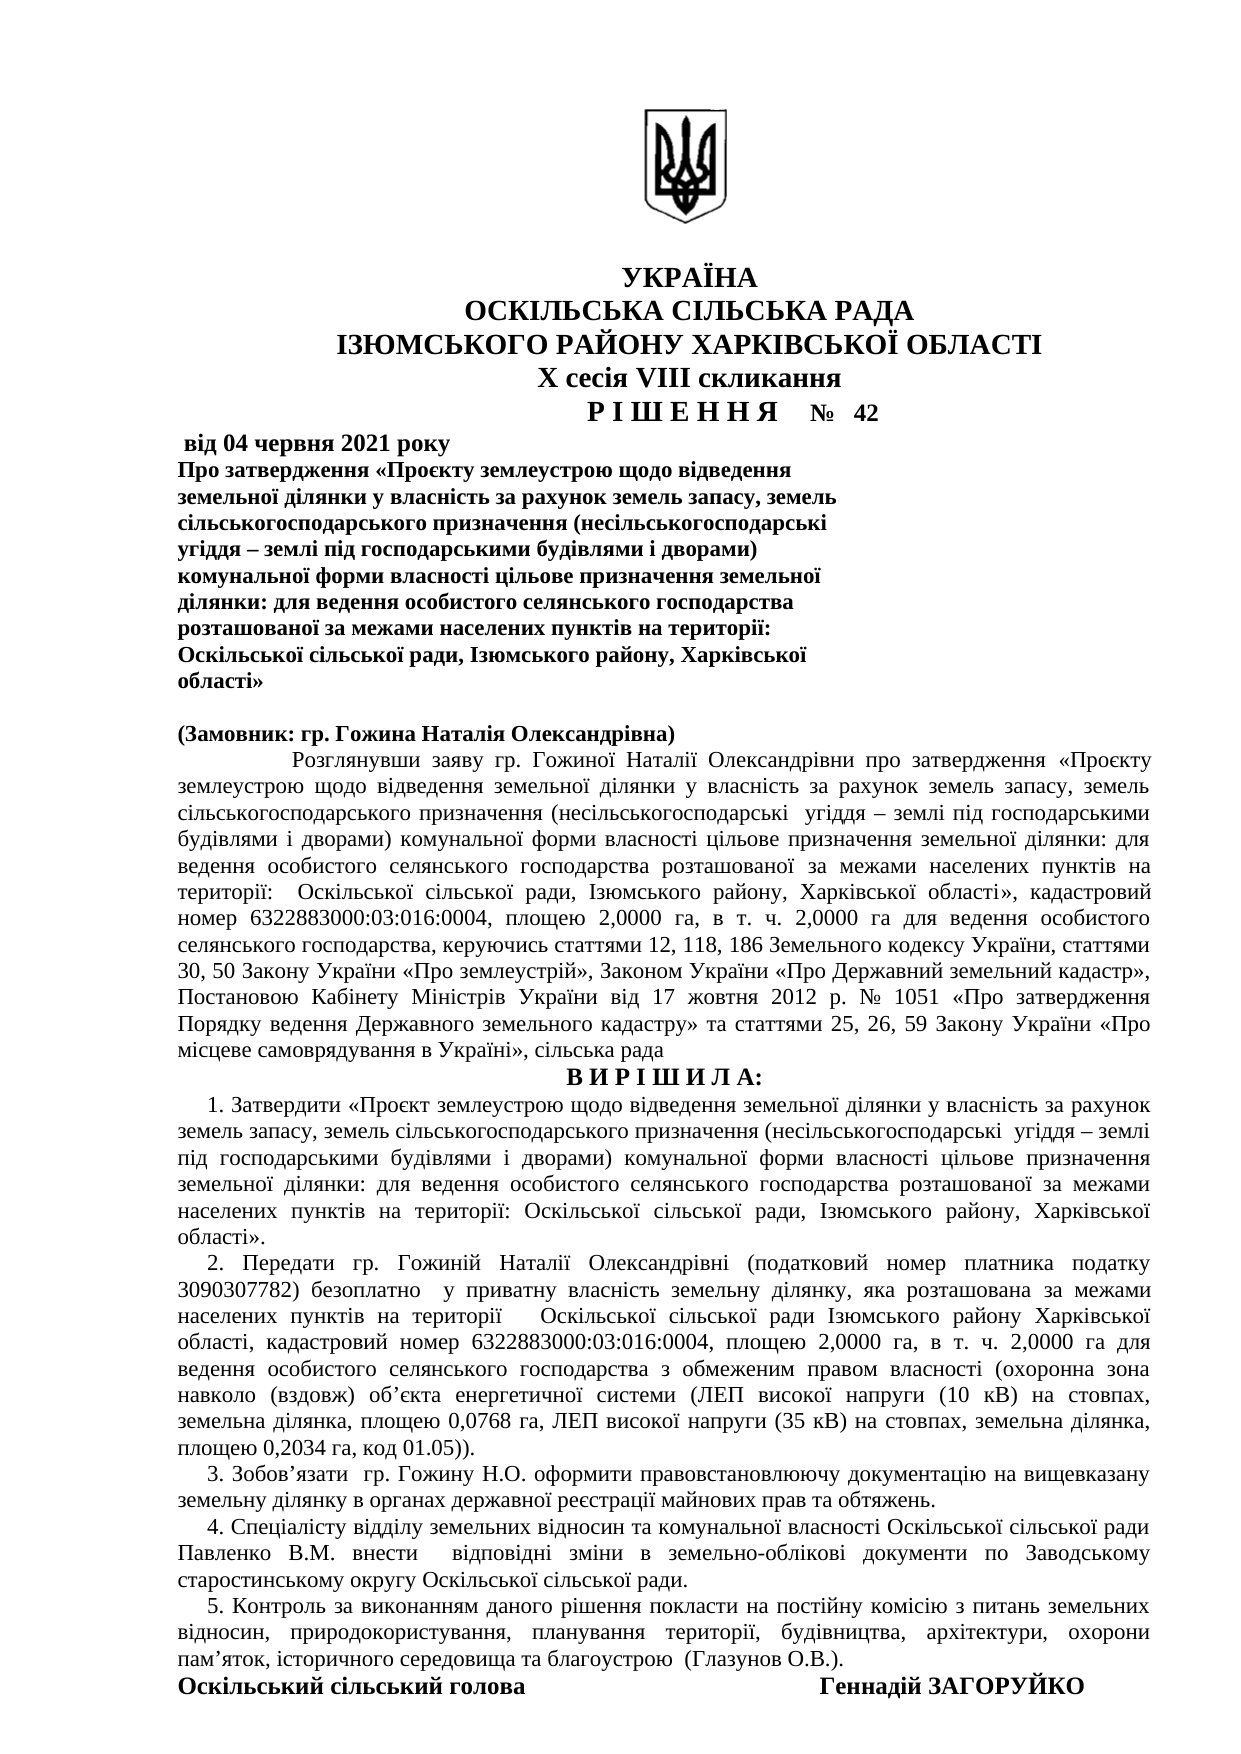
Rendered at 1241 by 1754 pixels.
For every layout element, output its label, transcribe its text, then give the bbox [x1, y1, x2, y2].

text 3. Зобов’язати гр. Гожину Н.О. оформити правовстановлюючу документацію на вищевказану земельну ділянку в органах державної реєстрації майнових прав та обтяжень. [177, 1460, 1152, 1513]
text УКРАЇНА [227, 260, 1152, 293]
text 2. Передати гр. Гожиній Наталії Олександрівні (податковий номер платника податку 3090307782) безоплатно у приватну власність земельну ділянку, яка розташована за межами населених пунктів на території Оскільської сільської ради Ізюмського району Харківської області, кадастровий номер 6322883000:03:016:0004, площею 2,0000 га, в т. ч. 2,0000 га для ведення особистого селянського господарства з обмеженим правом власності (охоронна зона навколо (вздовж) об’єкта енергетичної системи (ЛЕП високої напруги (10 кВ) на стовпах, земельна ділянка, площею 0,0768 га, ЛЕП високої напруги (35 кВ) на стовпах, земельна ділянка, площею 0,2034 га, код 01.05)). [177, 1249, 1152, 1460]
text від 04 червня 2021 року [177, 428, 1152, 456]
text Р І Ш Е Н Н Я № 42 [177, 394, 1152, 428]
text Про затвердження «Проєкту землеустрою щодо відведення земельної ділянки у власність за рахунок земель запасу, земель сільськогосподарського призначення (несільськогосподарські угіддя – землі під господарськими будівлями і дворами) комунальної форми власності цільове призначення земельної ділянки: для ведення особистого селянського господарства розташованої за межами населених пунктів на території: [177, 456, 871, 641]
text Х сесія VIII скликання [227, 361, 1152, 394]
text ОСКІЛЬСЬКА СІЛЬСЬКА РАДА [227, 293, 1152, 327]
text (Замовник: гр. Гожина Наталія Олександрівна) [177, 720, 871, 746]
text Оскільський сільський голова Геннадій ЗАГОРУЙКО [177, 1671, 1152, 1700]
text 4. Спеціалісту відділу земельних відносин та комунальної власності Оскільської сільської ради Павленко В.М. внести відповідні зміни в земельно-облікові документи по Заводському старостинському округу Оскільської сільської ради. [177, 1513, 1152, 1592]
text Розглянувши заяву гр. Гожиної Наталії Олександрівни про затвердження «Проєкту землеустрою щодо відведення земельної ділянки у власність за рахунок земель запасу, земель сільськогосподарського призначення (несільськогосподарські угіддя – землі під господарськими будівлями і дворами) комунальної форми власності цільове призначення земельної ділянки: для ведення особистого селянського господарства розташованої за межами населених пунктів на території: Оскільської сільської ради, Ізюмського району, Харківської області», кадастровий номер 6322883000:03:016:0004, площею 2,0000 га, в т. ч. 2,0000 га для ведення особистого селянського господарства, керуючись статтями 12, 118, 186 Земельного кодексу України, статтями 30, 50 Закону України «Про землеустрій», Законом України «Про Державний земельний кадастр», Постановою Кабінету Міністрів України від 17 жовтня 2012 р. № 1051 «Про затвердження Порядку ведення Державного земельного кадастру» та статтями 25, 26, 59 Закону України «Про місцеве самоврядування в Україні», сільська рада [177, 746, 1152, 1062]
picture [607, 108, 772, 260]
text В И Р І Ш И Л А: [177, 1062, 1152, 1091]
text ІЗЮМСЬКОГО РАЙОНУ ХАРКІВСЬКОЇ ОБЛАСТІ [227, 327, 1152, 361]
text 5. Контроль за виконанням даного рішення покласти на постійну комісію з питань земельних відносин, природокористування, планування території, будівництва, архітектури, охорони пам’яток, історичного середовища та благоустрою (Глазунов О.В.). [177, 1592, 1152, 1671]
text Оскільської сільської ради, Ізюмського району, Харківської області» [177, 641, 871, 693]
text 1. Затвердити «Проєкт землеустрою щодо відведення земельної ділянки у власність за рахунок земель запасу, земель сільськогосподарського призначення (несільськогосподарські угіддя – землі під господарськими будівлями і дворами) комунальної форми власності цільове призначення земельної ділянки: для ведення особистого селянського господарства розташованої за межами населених пунктів на території: Оскільської сільської ради, Ізюмського району, Харківської області». [177, 1091, 1152, 1249]
